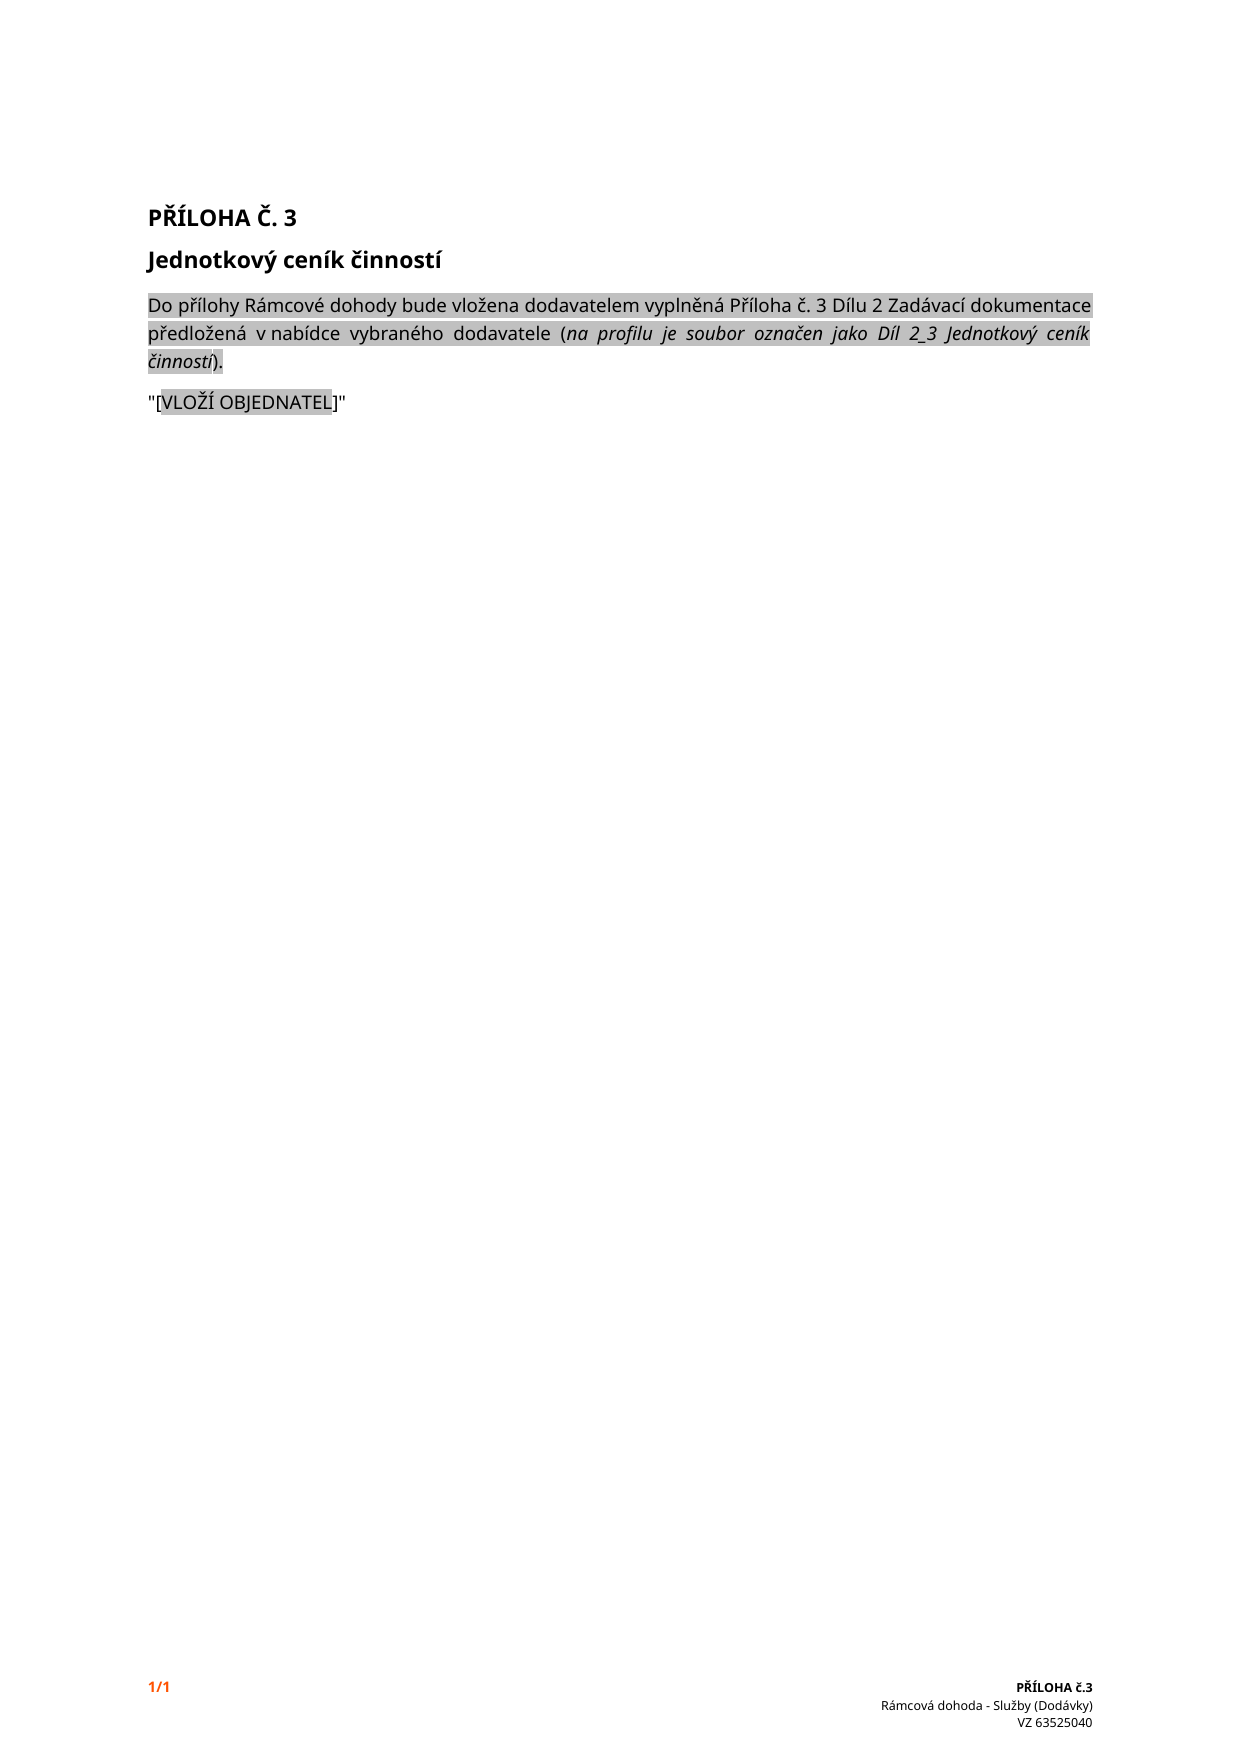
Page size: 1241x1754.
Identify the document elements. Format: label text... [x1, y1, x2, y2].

text "[VLOŽÍ OBJEDNATEL]" [332, 389, 1093, 415]
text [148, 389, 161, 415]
text Příloha č. 3 [148, 203, 1093, 232]
text Jednotkový ceník činností [148, 244, 1093, 276]
text Do přílohy Rámcové dohody bude vložena dodavatelem vyplněná Příloha č. 3 Dílu 2 Zadávací dokumentace předložená v nabídce vybraného dodavatele (na profilu je soubor označen jako Díl 2_3 Jednotkový ceník činností). [148, 318, 1093, 374]
